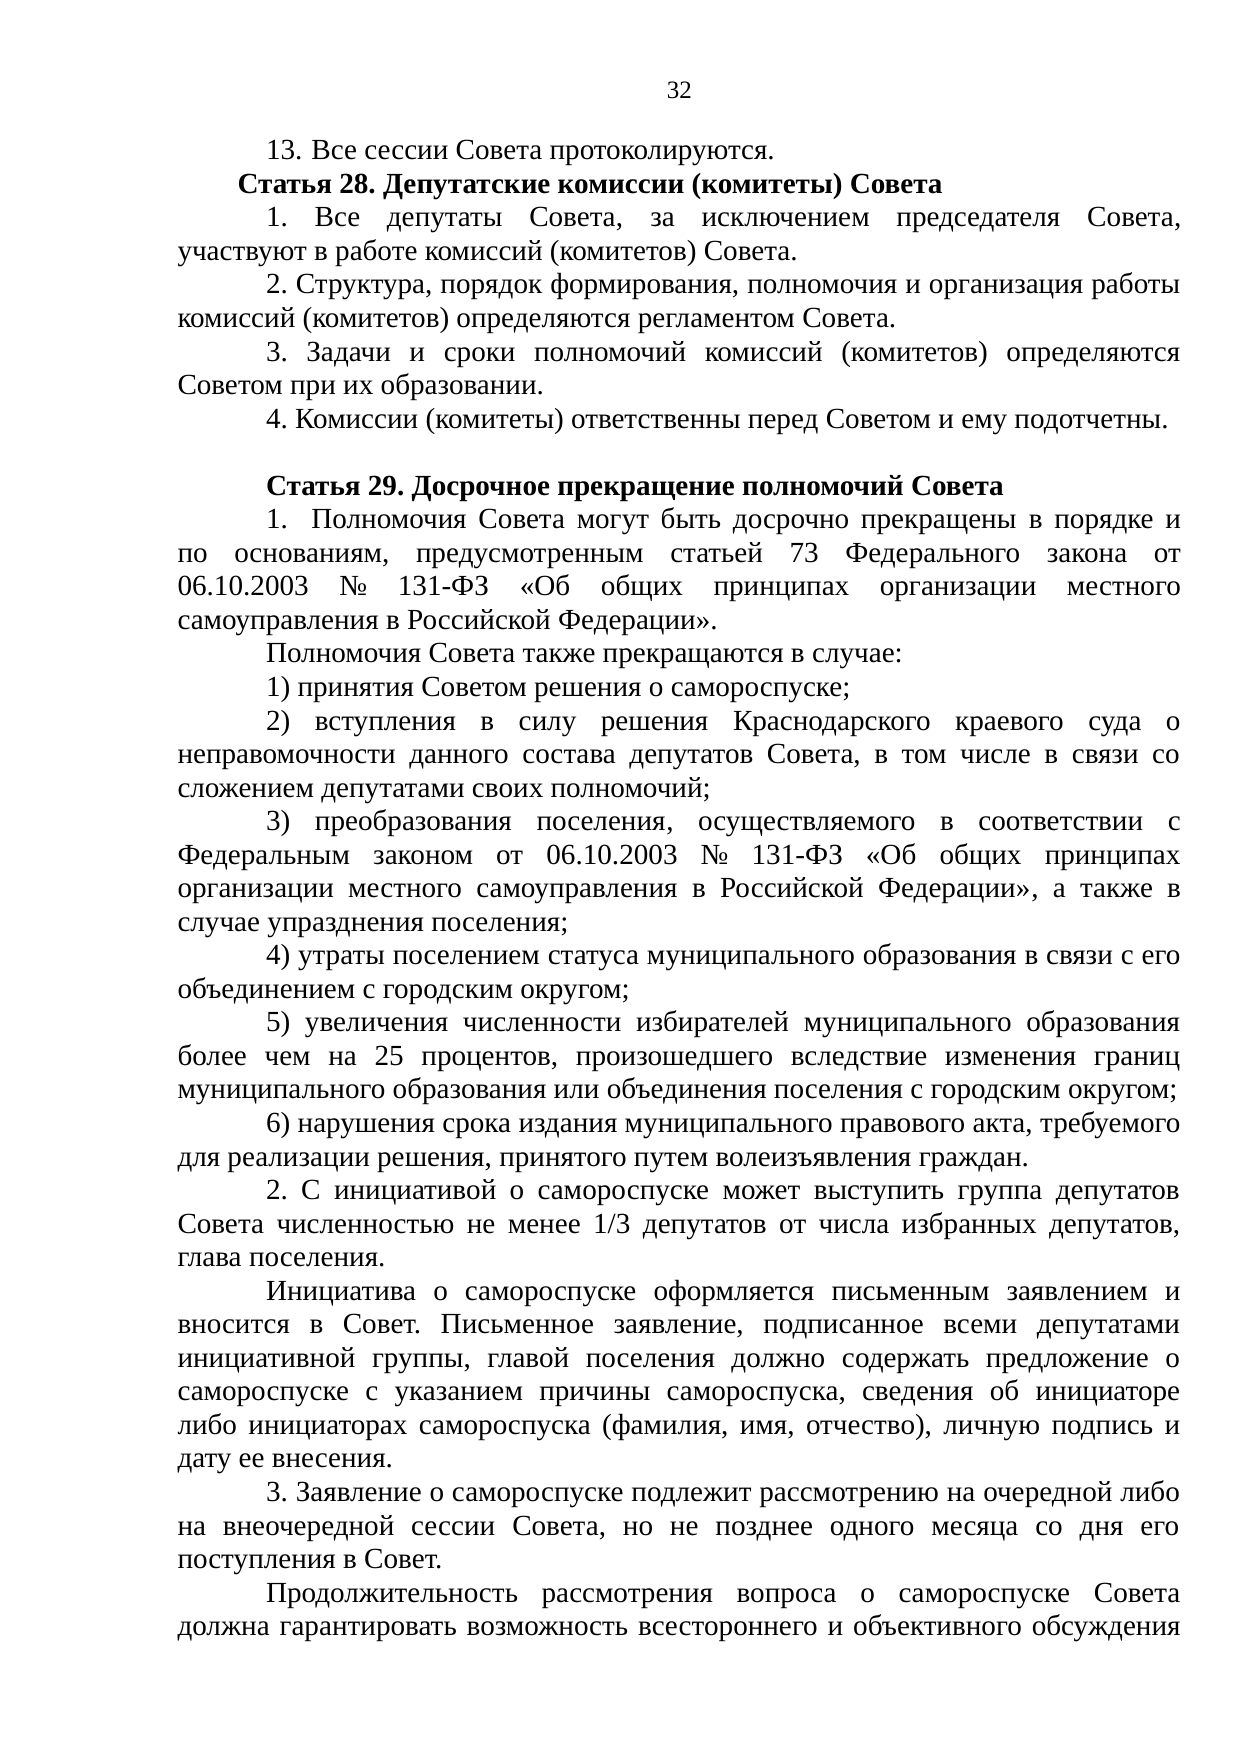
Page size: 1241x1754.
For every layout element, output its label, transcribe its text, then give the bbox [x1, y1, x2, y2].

text 2. С инициативой о самороспуске может выступить группа депутатов Совета численностью не менее 1/3 депутатов от числа избранных депутатов, глава поселения. [177, 1172, 1181, 1273]
text 1) принятия Советом решения о самороспуске; [177, 669, 1181, 703]
text 6) нарушения срока издания муниципального правового акта, требуемого для реализации решения, принятого путем волеизъявления граждан. [177, 1105, 1181, 1172]
text 4) утраты поселением статуса муниципального образования в связи с его объединением с городским округом; [177, 937, 1181, 1004]
text 3) преобразования поселения, осуществляемого в соответствии с Федеральным законом от 06.10.2003 № 131-ФЗ «Об общих принципах организации местного самоуправления в Российской Федерации», а также в случае упразднения поселения; [177, 803, 1181, 937]
text Полномочия Совета также прекращаются в случае: [266, 636, 1181, 669]
text 2) вступления в силу решения Краснодарского краевого суда о неправомочности данного состава депутатов Совета, в том числе в связи со сложением депутатами своих полномочий; [177, 703, 1181, 803]
text 4. Комиссии (комитеты) ответственны перед Советом и ему подотчетны. [177, 401, 1181, 434]
text 5) увеличения численности избирателей муниципального образования более чем на 25 процентов, произошедшего вследствие изменения границ муниципального образования или объединения поселения с городским округом; [177, 1004, 1181, 1105]
list Все сессии Совета протоколируются. [177, 132, 1181, 166]
text 3. Заявление о самороспуске подлежит рассмотрению на очередной либо на внеочередной сессии Совета, но не позднее одного месяца со дня его поступления в Совет. [177, 1474, 1181, 1575]
text Статья 29. Досрочное прекращение полномочий Совета [177, 468, 1181, 501]
list Полномочия Совета могут быть досрочно прекращены в порядке и по основаниям, предусмотренным статьей 73 Федерального закона от 06.10.2003 № 131-ФЗ «Об общих принципах организации местного самоуправления в Российской Федерации». [177, 501, 1181, 636]
text Инициатива о самороспуске оформляется письменным заявлением и вносится в Совет. Письменное заявление, подписанное всеми депутатами инициативной группы, главой поселения должно содержать предложение о самороспуске с указанием причины самороспуска, сведения об инициаторе либо инициаторах самороспуска (фамилия, имя, отчество), личную подпись и дату ее внесения. [177, 1273, 1181, 1474]
text 2. Структура, порядок формирования, полномочия и организация работы комиссий (комитетов) определяются регламентом Совета. [177, 267, 1181, 334]
text 3. Задачи и сроки полномочий комиссий (комитетов) определяются Советом при их образовании. [177, 334, 1181, 401]
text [177, 1575, 1181, 1642]
text 1. Все депутаты Совета, за исключением председателя Совета, участвуют в работе комиссий (комитетов) Совета. [177, 199, 1181, 267]
subtitle Статья 28. Депутатские комиссии (комитеты) Совета [177, 166, 1181, 199]
